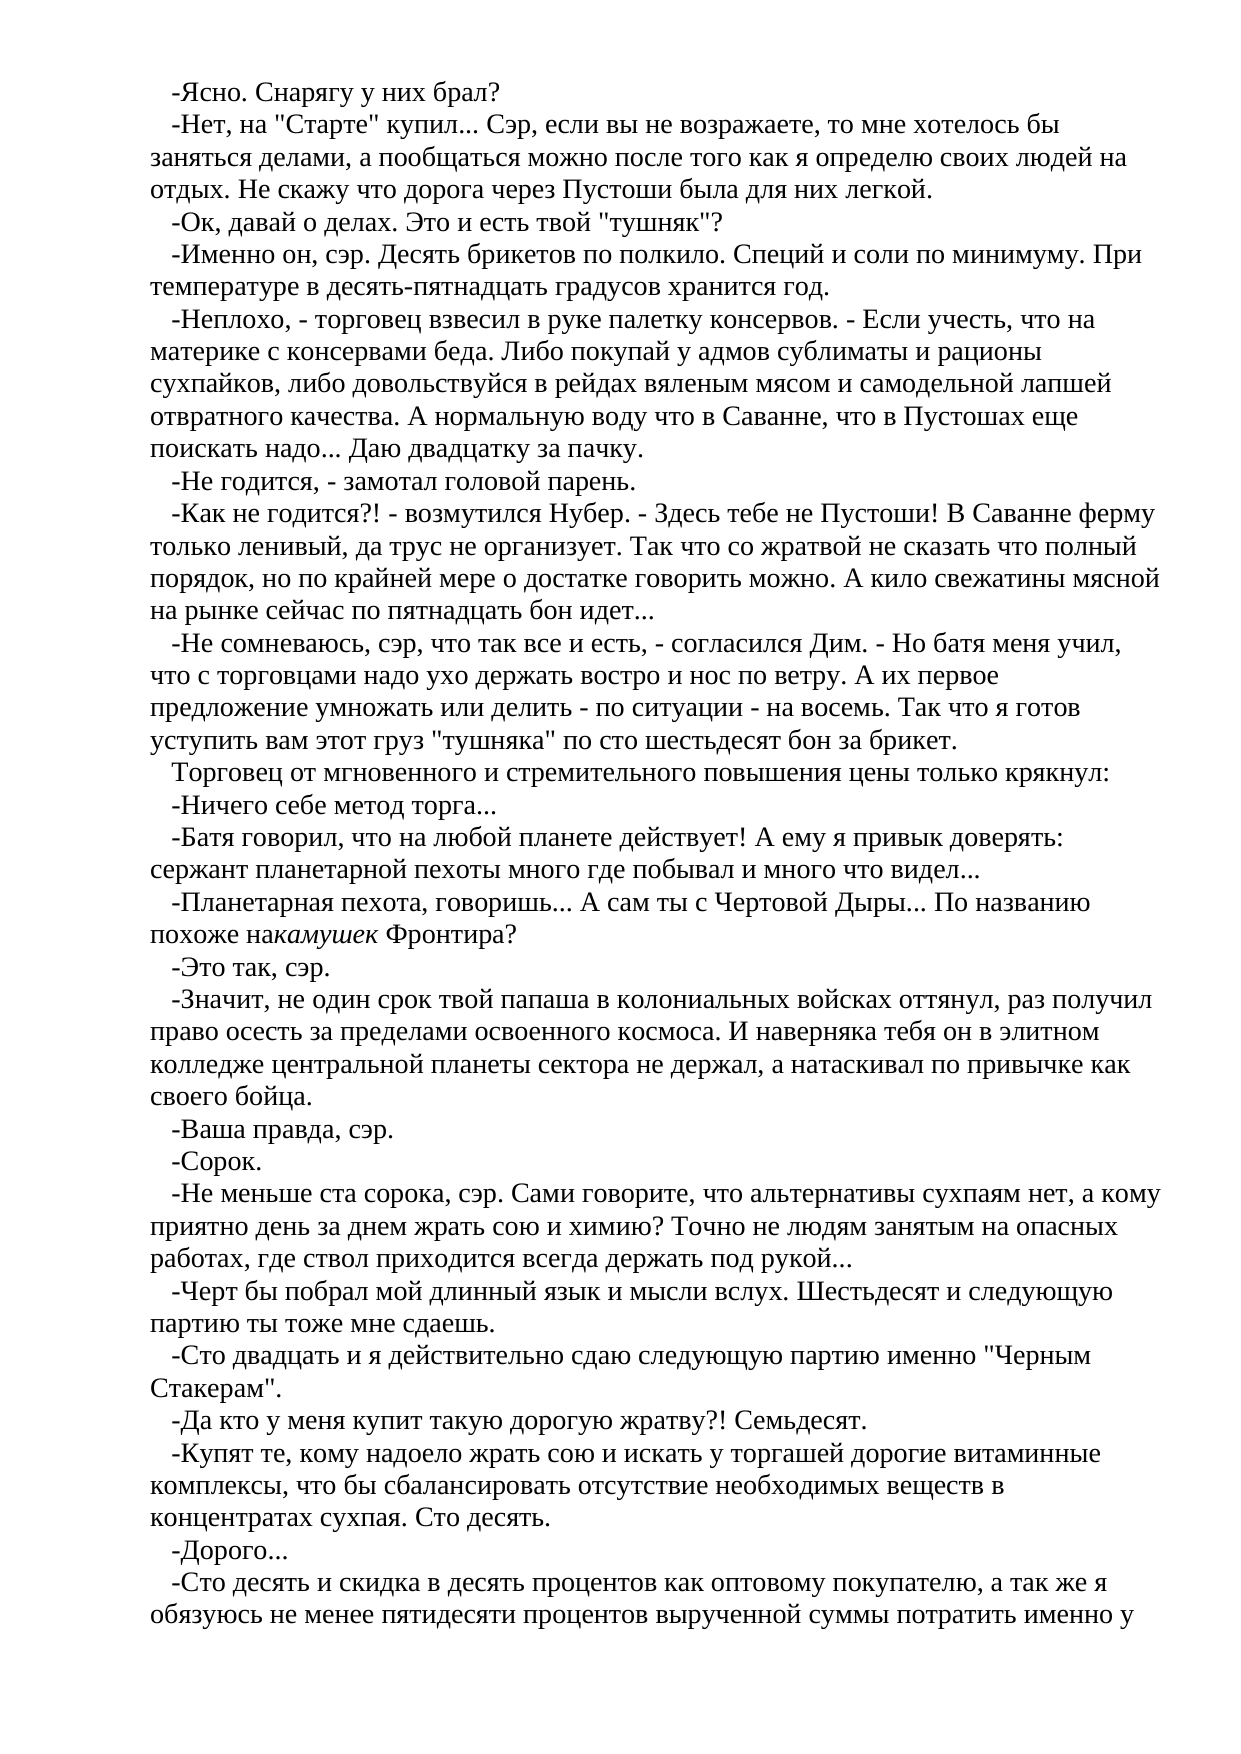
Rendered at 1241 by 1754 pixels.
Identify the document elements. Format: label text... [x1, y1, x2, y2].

text -Это так, сэр. [150, 950, 1165, 982]
text -Именно он, сэр. Десять брикетов по полкило. Специй и соли по минимуму. При температуре в десять-пятнадцать градусов хранится год. [150, 237, 1165, 302]
text -Планетарная пехота, говоришь... А сам ты с Чертовой Дыры... По названию похоже накамушек Фронтира? [150, 885, 1165, 950]
text -Купят те, кому надоело жрать сою и искать у торгашей дорогие витаминные комплексы, что бы сбалансировать отсутствие необходимых веществ в концентратах сухпая. Сто десять. [150, 1436, 1165, 1533]
text -Ок, давай о делах. Это и есть твой "тушняк"? [150, 204, 1165, 237]
text -Сто двадцать и я действительно сдаю следующую партию именно "Черным Стакерам". [150, 1338, 1165, 1403]
text -Ничего себе метод торга... [150, 788, 1165, 820]
text -Не меньше ста сорока, сэр. Сами говорите, что альтернативы сухпаям нет, а кому приятно день за днем жрать сою и химию? Точно не людям занятым на опасных работах, где ствол приходится всегда держать под рукой... [150, 1176, 1165, 1274]
text Торговец от мгновенного и стремительного повышения цены только крякнул: [150, 755, 1165, 788]
text -Сорок. [150, 1144, 1165, 1176]
text -Да кто у меня купит такую дорогую жратву?! Семьдесят. [150, 1403, 1165, 1436]
text -Нет, на "Старте" купил... Сэр, если вы не возражаете, то мне хотелось бы заняться делами, а пообщаться можно после того как я определю своих людей на отдых. Не скажу что дорога через Пустоши была для них легкой. [150, 107, 1165, 204]
text -Ваша правда, сэр. [150, 1112, 1165, 1144]
text -Значит, не один срок твой папаша в колониальных войсках оттянул, раз получил право осесть за пределами освоенного космоса. И наверняка тебя он в элитном колледже центральной планеты сектора не держал, а натаскивал по привычке как своего бойца. [150, 982, 1165, 1112]
text -Дорого... [150, 1533, 1165, 1565]
text -Неплохо, - торговец взвесил в руке палетку консервов. - Если учесть, что на материке с консервами беда. Либо покупай у адмов сублиматы и рационы сухпайков, либо довольствуйся в рейдах вяленым мясом и самодельной лапшей отвратного качества. А нормальную воду что в Саванне, что в Пустошах еще поискать надо... Даю двадцатку за пачку. [150, 302, 1165, 464]
text -Ясно. Снарягу у них брал? [150, 75, 1165, 107]
text -Не годится, - замотал головой парень. [150, 464, 1165, 496]
text -Как не годится?! - возмутился Нубер. - Здесь тебе не Пустоши! В Саванне ферму только ленивый, да трус не организует. Так что со жратвой не сказать что полный порядок, но по крайней мере о достатке говорить можно. А кило свежатины мясной на рынке сейчас по пятнадцать бон идет... [150, 496, 1165, 626]
text -Батя говорил, что на любой планете действует! А ему я привык доверять: сержант планетарной пехоты много где побывал и много что видел... [150, 820, 1165, 885]
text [150, 1565, 1165, 1630]
text -Не сомневаюсь, сэр, что так все и есть, - согласился Дим. - Но батя меня учил, что с торговцами надо ухо держать востро и нос по ветру. А их первое предложение умножать или делить - по ситуации - на восемь. Так что я готов уступить вам этот груз "тушняка" по сто шестьдесят бон за брикет. [150, 626, 1165, 755]
text -Черт бы побрал мой длинный язык и мысли вслух. Шестьдесят и следующую партию ты тоже мне сдаешь. [150, 1274, 1165, 1338]
